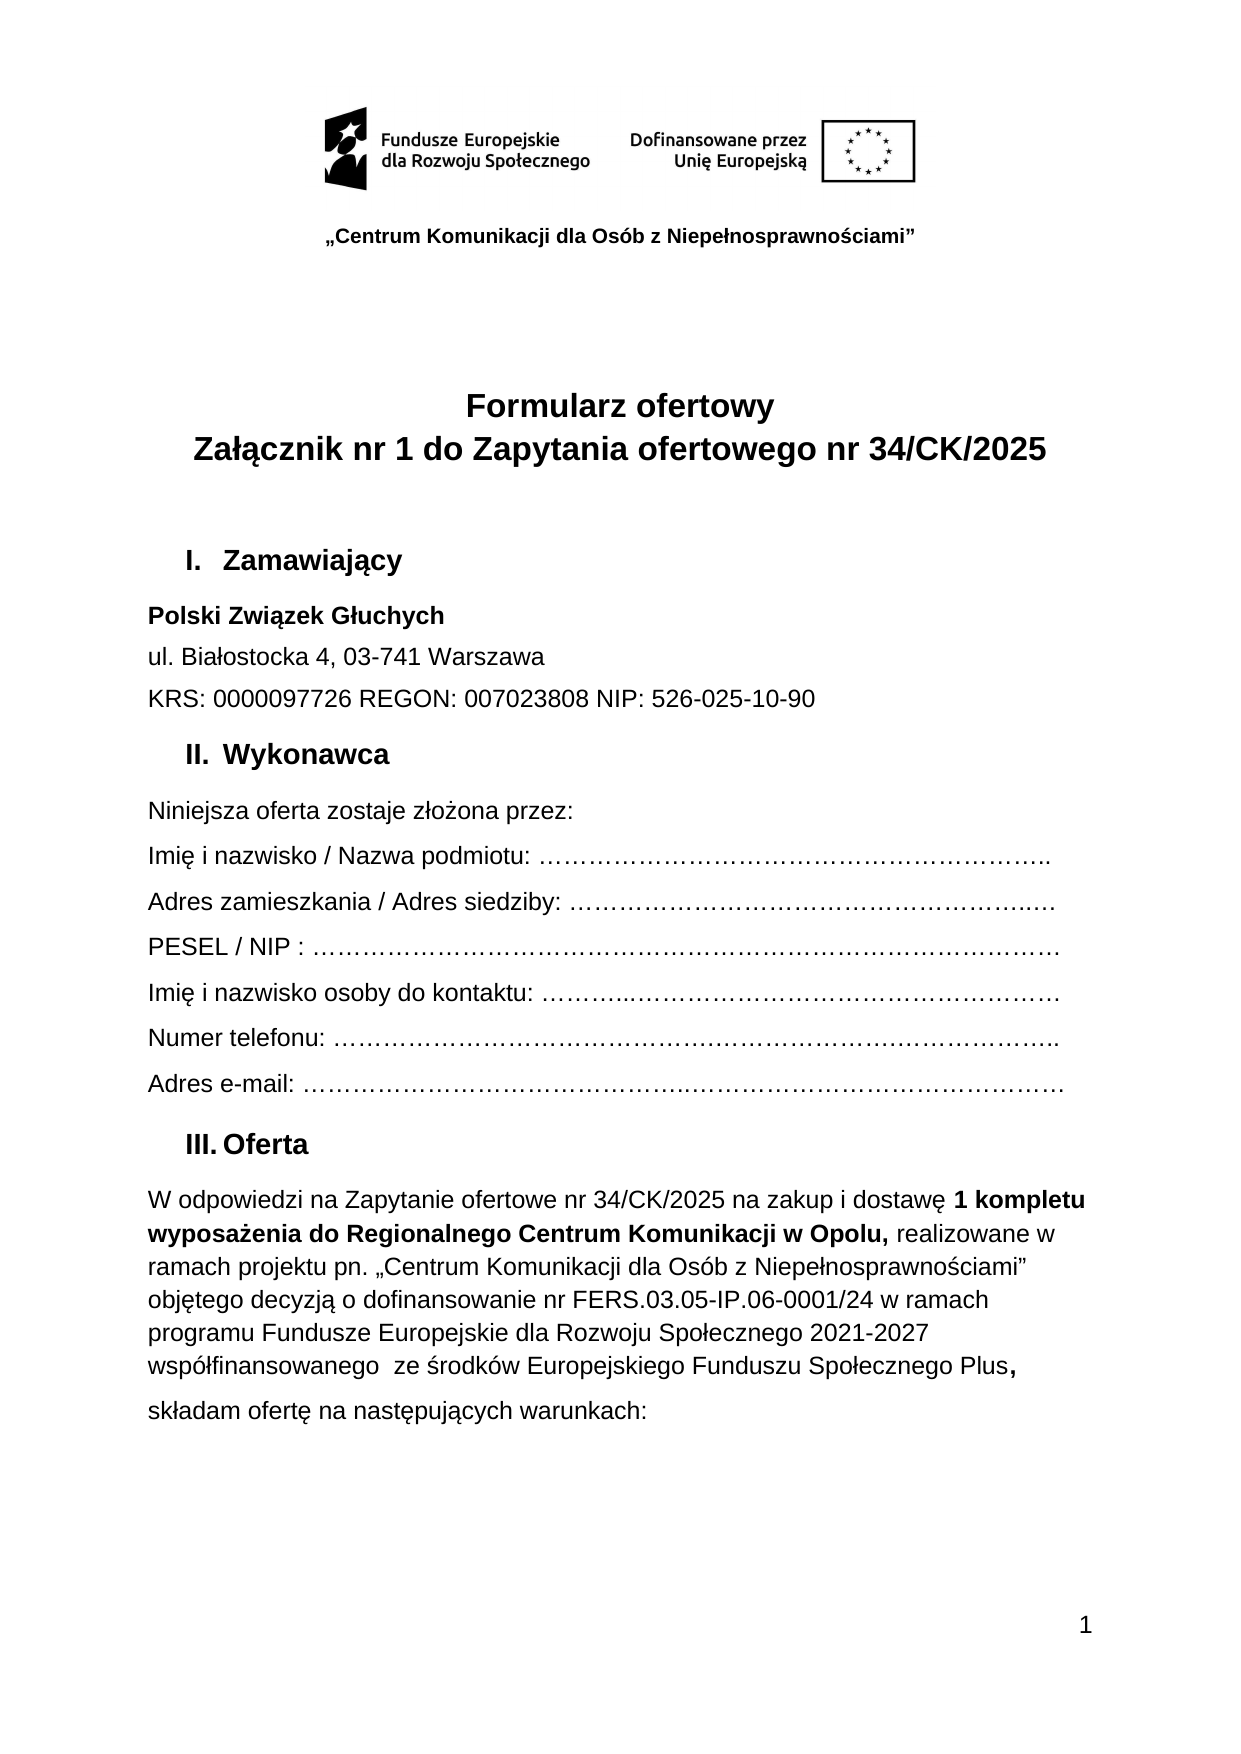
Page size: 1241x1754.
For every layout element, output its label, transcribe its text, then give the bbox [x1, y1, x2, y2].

list Zamawiający [185, 542, 1093, 576]
text Polski Związek Głuchych [148, 601, 1093, 630]
text Adres zamieszkania / Adres siedziby: ………………………………………………..… [148, 887, 1093, 916]
text ul. Białostocka 4, 03-741 Warszawa [148, 642, 1093, 671]
text składam ofertę na następujących warunkach: [148, 1396, 1093, 1425]
text Numer telefonu: ……………………………………….………………….……………….. [148, 1023, 1093, 1052]
text W odpowiedzi na Zapytanie ofertowe nr 34/CK/2025 na zakup i dostawę 1 kompletu wyposażenia do Regionalnego Centrum Komunikacji w Opolu, realizowane w ramach projektu pn. „Centrum Komunikacji dla Osób z Niepełnosprawnościami” objętego decyzją o dofinansowanie nr FERS.03.05-IP.06-0001/24 w ramach programu Fundusze Europejskie dla Rozwoju Społecznego 2021-2027 współfinansowanego ze środków Europejskiego Funduszu Społecznego Plus, [148, 1186, 1093, 1379]
text Imię i nazwisko osoby do kontaktu: ………...…………………………………………… [148, 978, 1093, 1007]
list Wykonawca [185, 737, 1093, 771]
text PESEL / NIP : ……………………………………………………………………………… [148, 932, 1093, 961]
text Imię i nazwisko / Nazwa podmiotu: …………………………………………………….. [148, 841, 1093, 870]
list Oferta [185, 1127, 1093, 1161]
text Adres e-mail: ………………………………………..……………………………………… [148, 1069, 1093, 1098]
text Formularz ofertowy Załącznik nr 1 do Zapytania ofertowego nr 34/CK/2025 [148, 386, 1093, 467]
text Niniejsza oferta zostaje złożona przez: [148, 796, 1093, 824]
text KRS: 0000097726 REGON: 007023808 NIP: 526-025-10-90 [148, 683, 1093, 712]
picture [304, 86, 936, 211]
